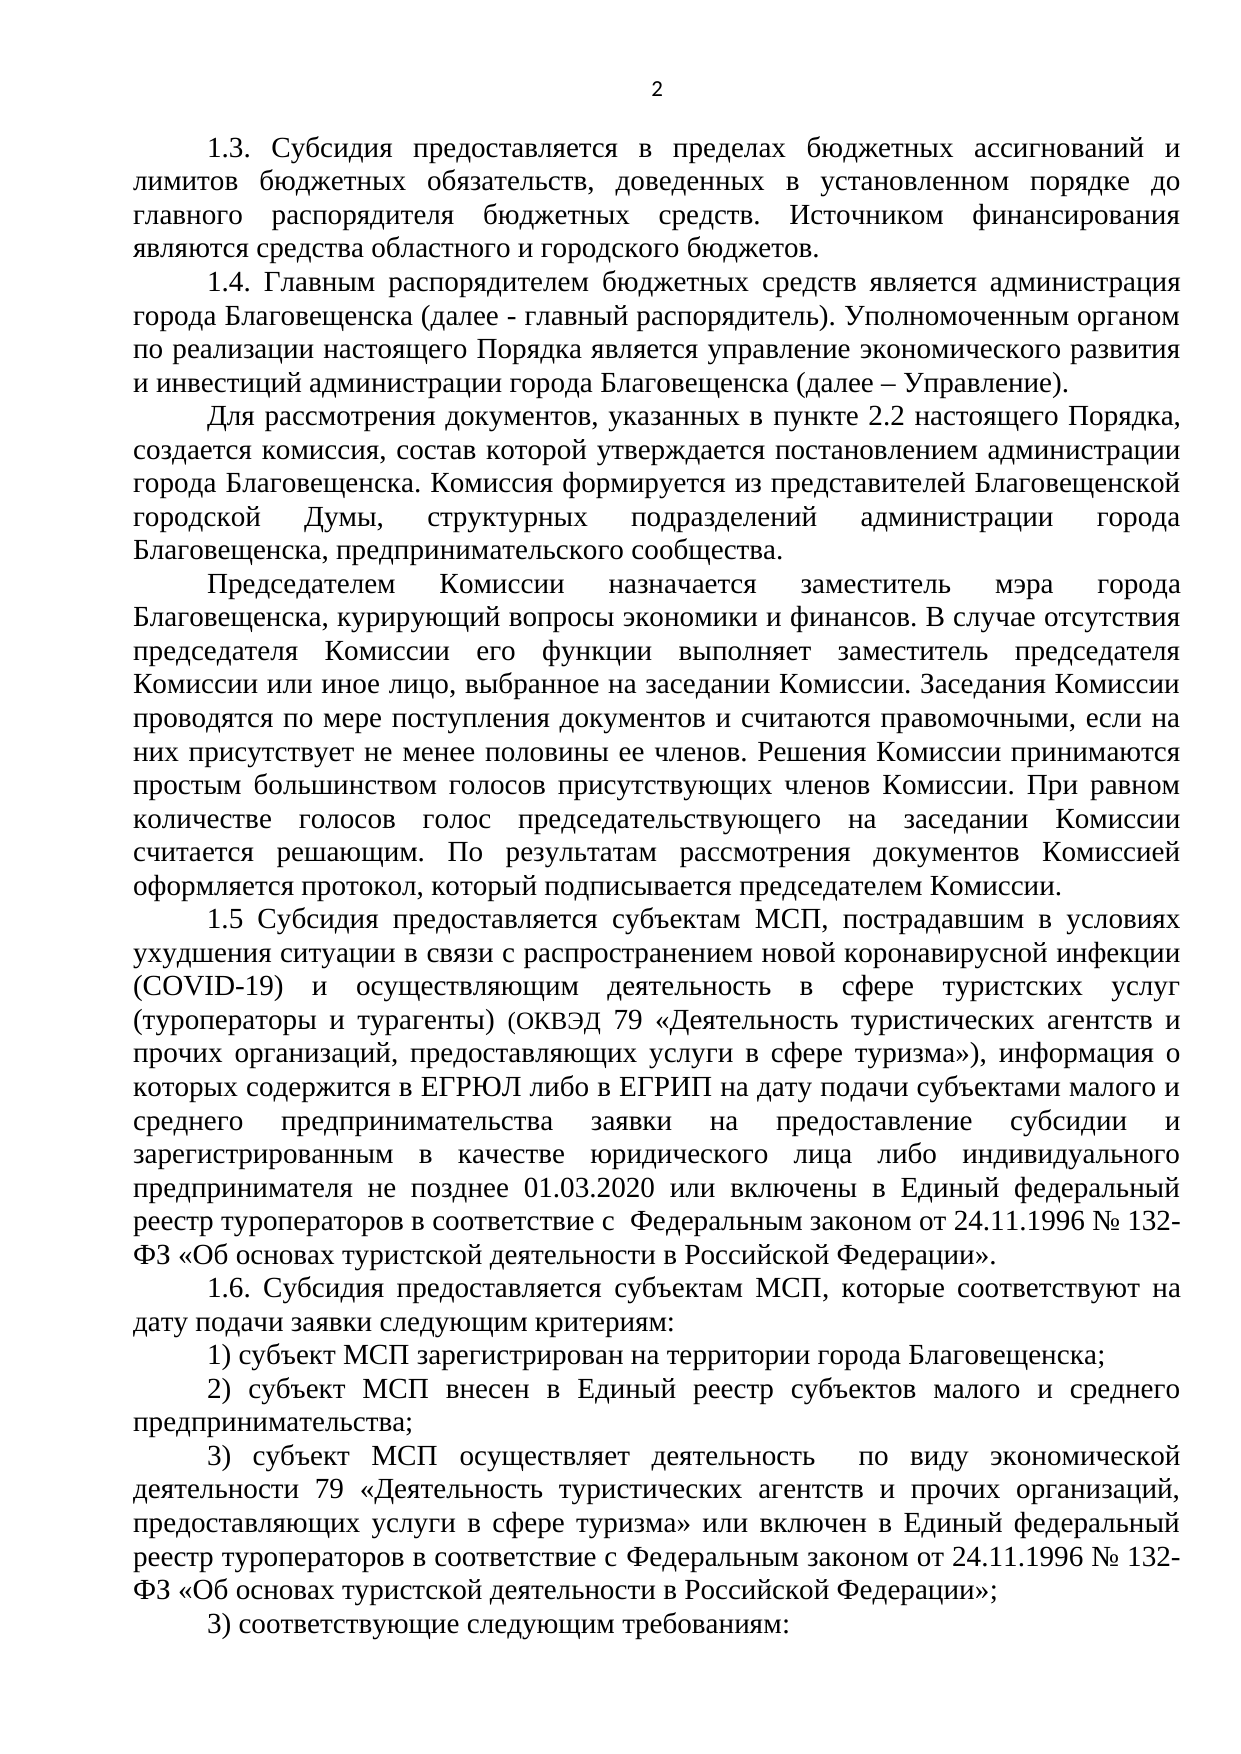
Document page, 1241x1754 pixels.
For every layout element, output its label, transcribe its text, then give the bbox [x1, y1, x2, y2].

text 1) субъект МСП зарегистрирован на территории города Благовещенска; [133, 1337, 1181, 1371]
text 1.4. Главным распорядителем бюджетных средств является администрация города Благовещенска (далее - главный распорядитель). Уполномоченным органом по реализации настоящего Порядка является управление экономического развития и инвестиций администрации города Благовещенска (далее – Управление). [133, 264, 1181, 398]
text 3) субъект МСП осуществляет деятельность по виду экономической деятельности 79 «Деятельность туристических агентств и прочих организаций, предоставляющих услуги в сфере туризма» или включен в Единый федеральный реестр туроператоров в соответствие с Федеральным законом от 24.11.1996 № 132-ФЗ «Об основах туристской деятельности в Российской Федерации»; [133, 1438, 1181, 1606]
text 2) субъект МСП внесен в Единый реестр субъектов малого и среднего предпринимательства; [133, 1371, 1181, 1438]
text 3) соответствующие следующим требованиям: [133, 1606, 1181, 1639]
text Председателем Комиссии назначается заместитель мэра города Благовещенска, курирующий вопросы экономики и финансов. В случае отсутствия председателя Комиссии его функции выполняет заместитель председателя Комиссии или иное лицо, выбранное на заседании Комиссии. Заседания Комиссии проводятся по мере поступления документов и считаются правомочными, если на них присутствует не менее половины ее членов. Решения Комиссии принимаются простым большинством голосов присутствующих членов Комиссии. При равном количестве голосов голос председательствующего на заседании Комиссии считается решающим. По результатам рассмотрения документов Комиссией оформляется протокол, который подписывается председателем Комиссии. [133, 566, 1181, 901]
text 1.5 Субсидия предоставляется субъектам МСП, пострадавшим в условиях ухудшения ситуации в связи с распространением новой коронавирусной инфекции (COVID-19) и осуществляющим деятельность в сфере туристских услуг (туроператоры и турагенты) (ОКВЭД 79 «Деятельность туристических агентств и прочих организаций, предоставляющих услуги в сфере туризма»), информация о которых содержится в ЕГРЮЛ либо в ЕГРИП на дату подачи субъектами малого и среднего предпринимательства заявки на предоставление субсидии и зарегистрированным в качестве юридического лица либо индивидуального предпринимателя не позднее 01.03.2020 или включены в Единый федеральный реестр туроператоров в соответствие с Федеральным законом от 24.11.1996 № 132-ФЗ «Об основах туристской деятельности в Российской Федерации». [133, 901, 1181, 1270]
text Для рассмотрения документов, указанных в пункте 2.2 настоящего Порядка, создается комиссия, состав которой утверждается постановлением администрации города Благовещенска. Комиссия формируется из представителей Благовещенской городской Думы, структурных подразделений администрации города Благовещенска, предпринимательского сообщества. [133, 398, 1181, 566]
text 1.6. Субсидия предоставляется субъектам МСП, которые соответствуют на дату подачи заявки следующим критериям: [133, 1270, 1181, 1337]
text 1.3. Субсидия предоставляется в пределах бюджетных ассигнований и лимитов бюджетных обязательств, доведенных в установленном порядке до главного распорядителя бюджетных средств. Источником финансирования являются средства областного и городского бюджетов. [133, 130, 1181, 264]
